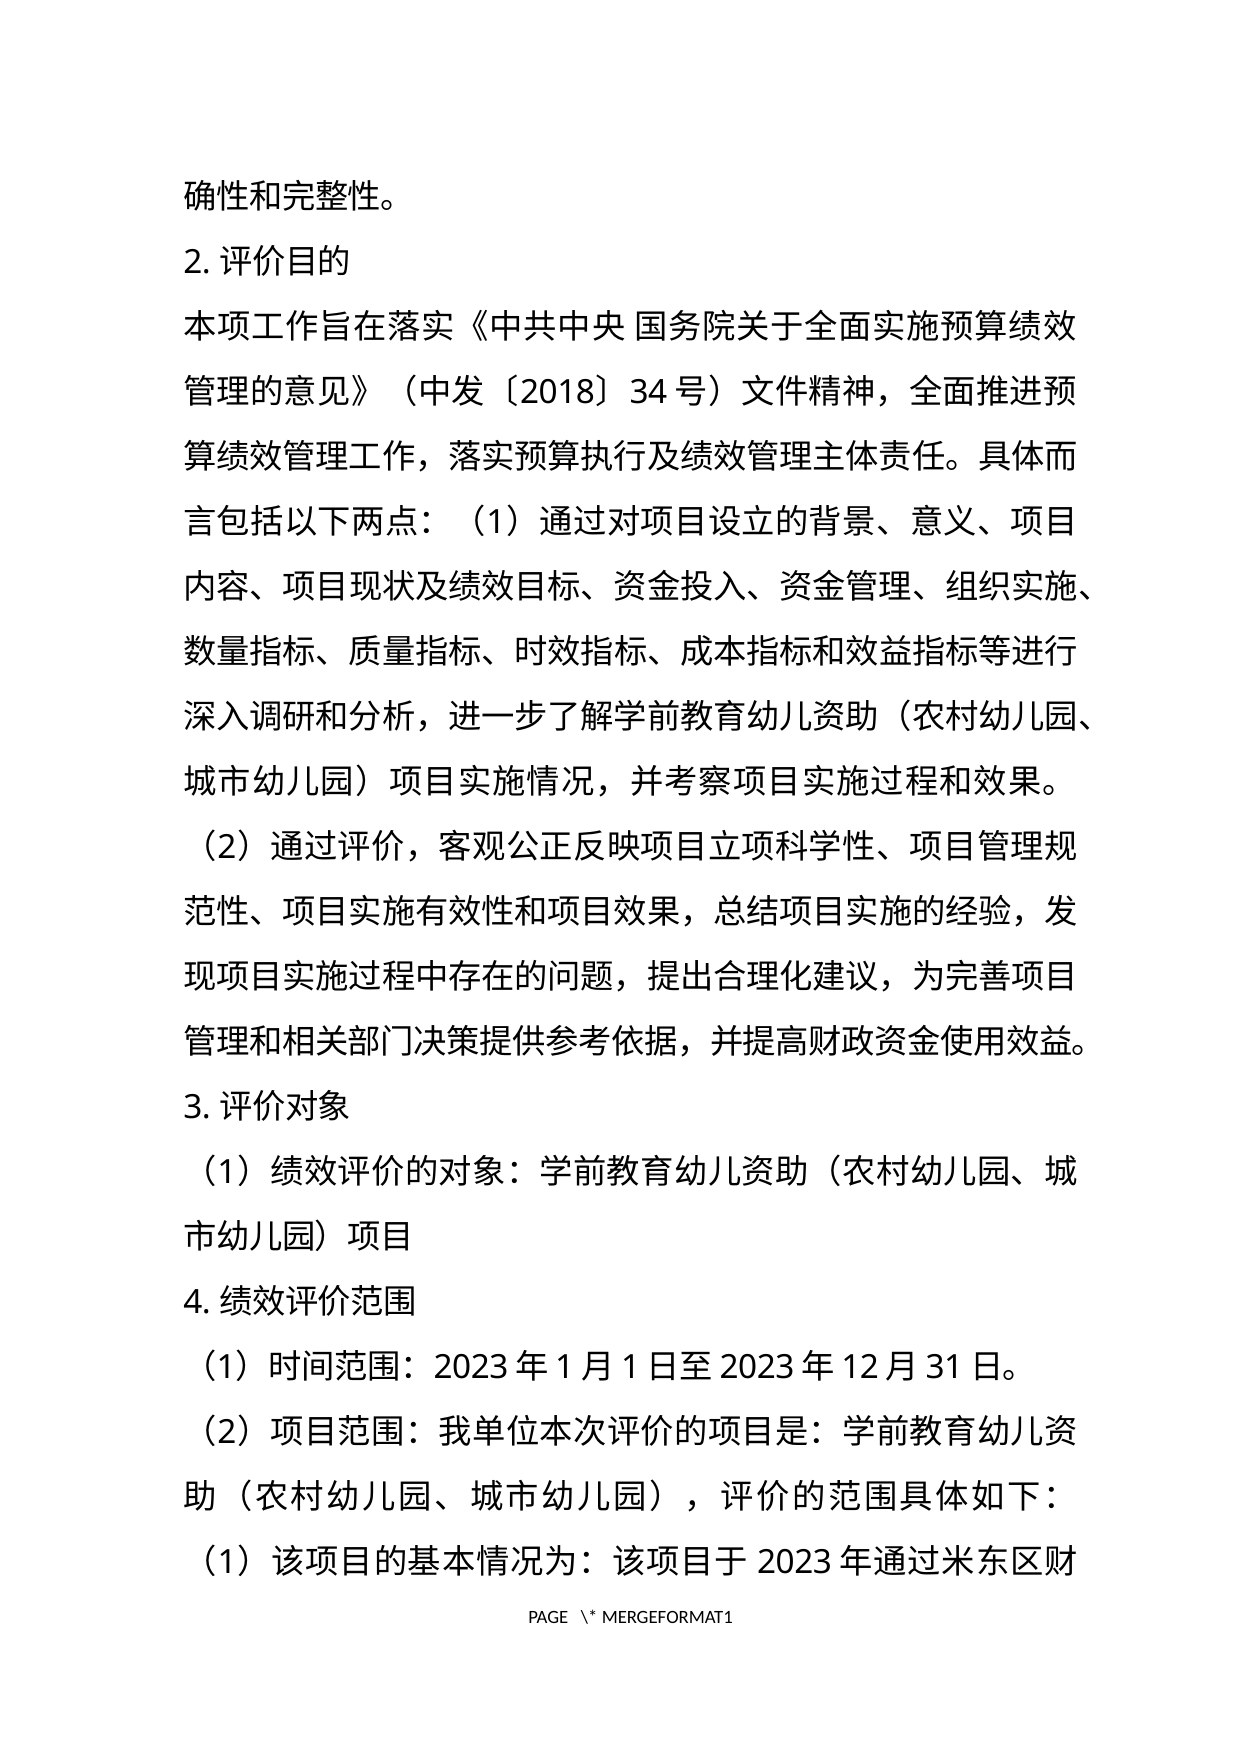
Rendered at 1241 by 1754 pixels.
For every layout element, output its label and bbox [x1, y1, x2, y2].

text [183, 162, 1078, 1592]
